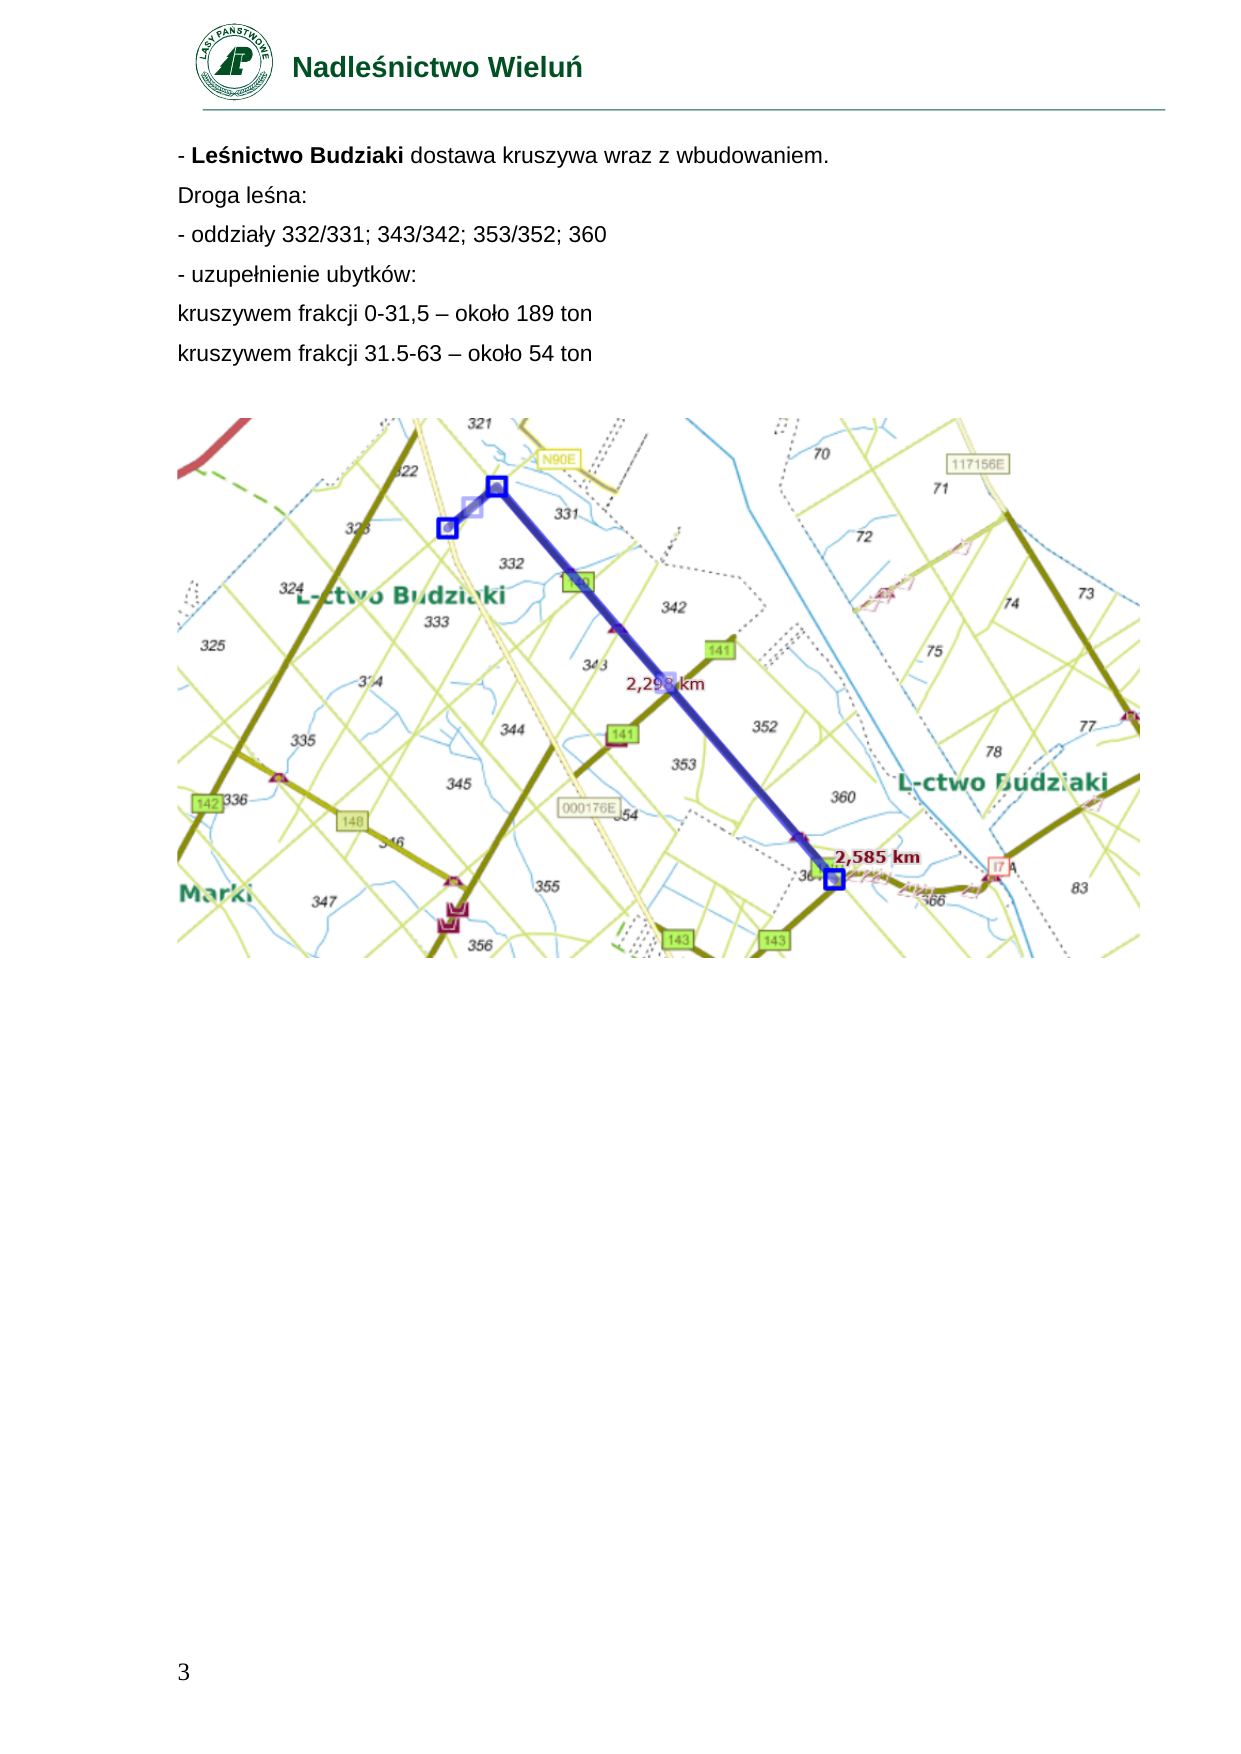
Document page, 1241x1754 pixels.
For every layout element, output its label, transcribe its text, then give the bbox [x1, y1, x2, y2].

text Droga leśna: [177, 182, 1140, 208]
text - Leśnictwo Budziaki dostawa kruszywa wraz z wbudowaniem. [177, 142, 1140, 169]
text - oddziały 332/331; 343/342; 353/352; 360 [177, 221, 1140, 248]
text - uzupełnienie ubytków: [177, 261, 1140, 287]
text kruszywem frakcji 31.5-63 – około 54 ton [177, 340, 1140, 366]
text kruszywem frakcji 0-31,5 – około 189 ton [177, 300, 1140, 327]
picture [177, 418, 1140, 958]
